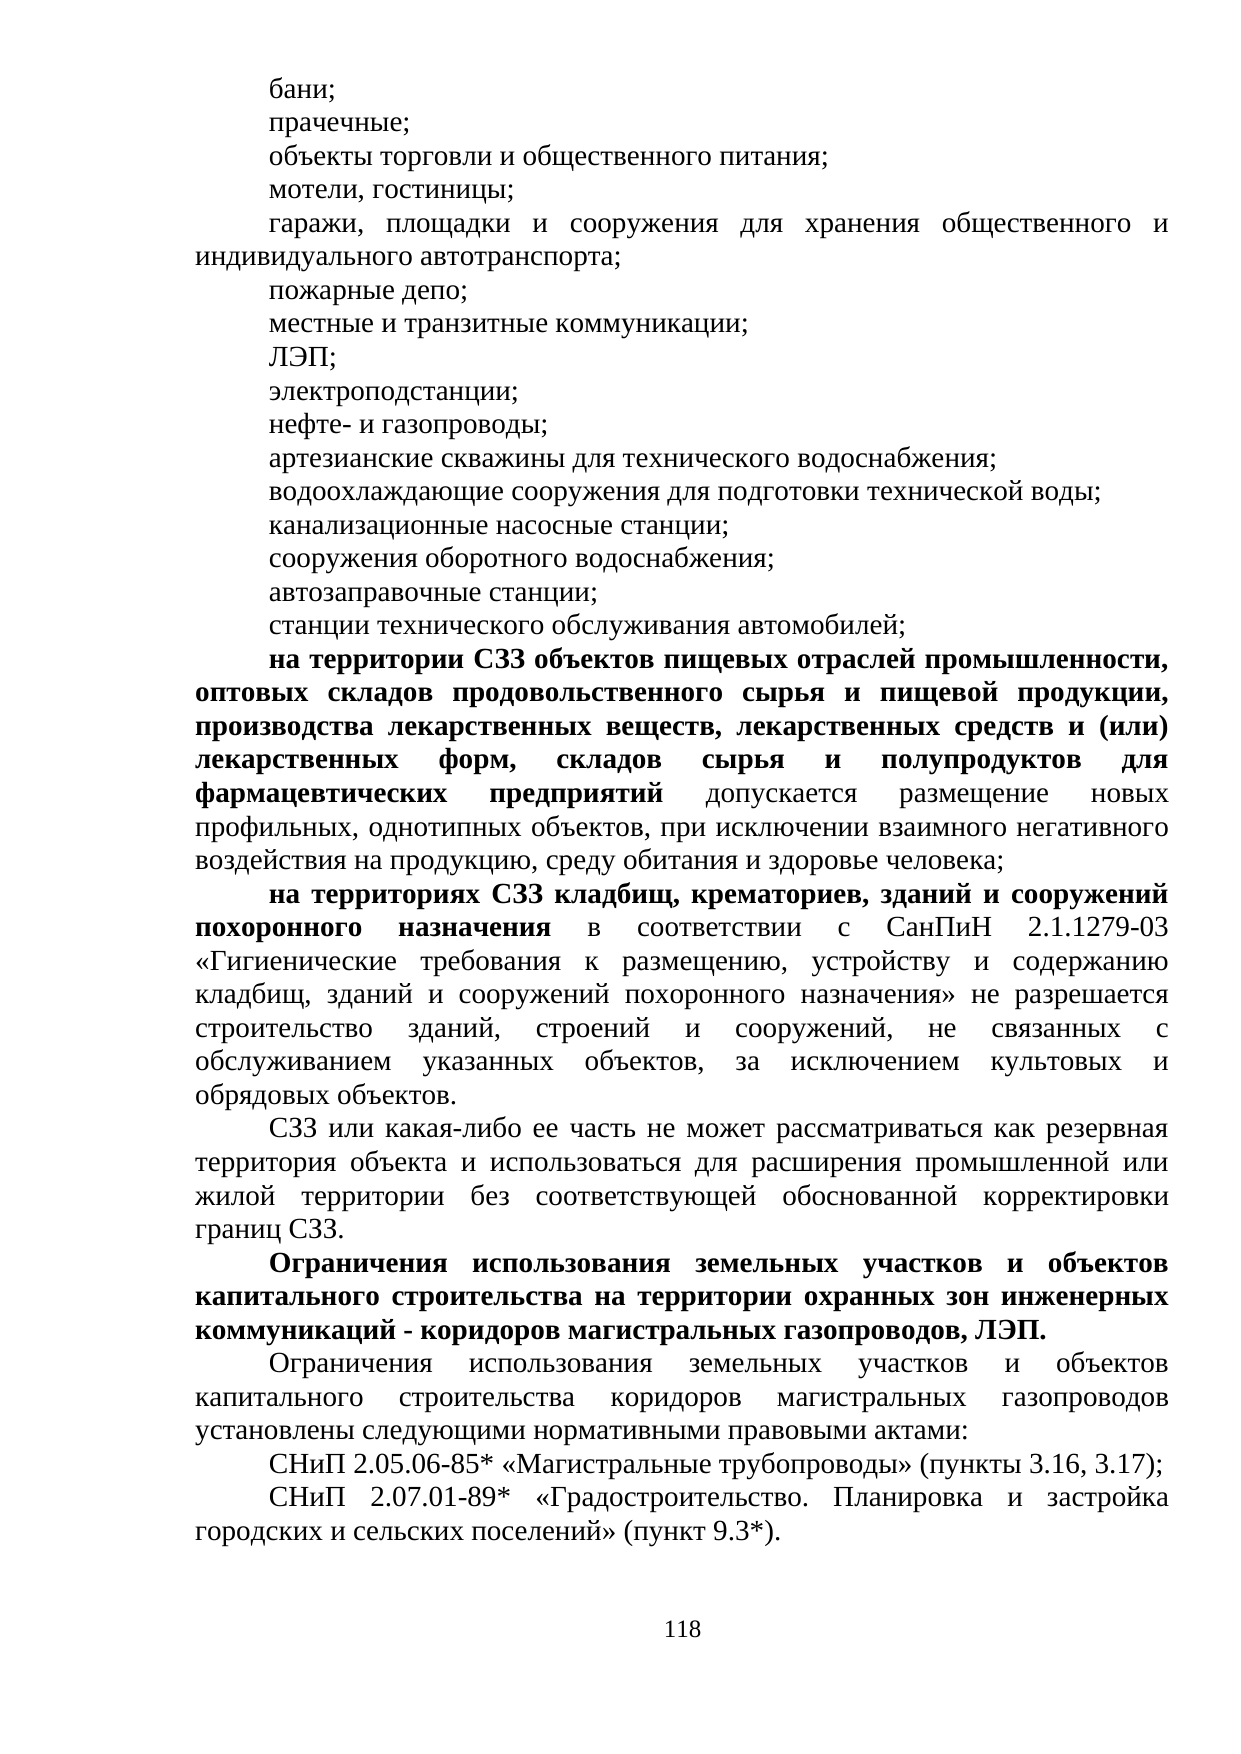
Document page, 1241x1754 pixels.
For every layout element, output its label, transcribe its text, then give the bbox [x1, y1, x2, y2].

text на территории СЗЗ объектов пищевых отраслей промышленности, оптовых складов продовольственного сырья и пищевой продукции, производства лекарственных веществ, лекарственных средств и (или) лекарственных форм, складов сырья и полупродуктов для фармацевтических предприятий допускается размещение новых профильных, однотипных объектов, при исключении взаимного негативного воздействия на продукцию, среду обитания и здоровье человека; [195, 641, 1169, 876]
text нефте- и газопроводы; [195, 406, 1169, 440]
text местные и транзитные коммуникации; [195, 306, 1169, 339]
text Ограничения использования земельных участков и объектов капитального строительства коридоров магистральных газопроводов установлены следующими нормативными правовыми актами: [195, 1345, 1169, 1446]
text пожарные депо; [195, 272, 1169, 306]
text мотели, гостиницы; [195, 171, 1169, 205]
text Ограничения использования земельных участков и объектов капитального строительства на территории охранных зон инженерных коммуникаций - коридоров магистральных газопроводов, ЛЭП. [195, 1245, 1169, 1345]
text 118 [195, 1614, 1169, 1642]
text электроподстанции; [195, 373, 1169, 406]
text СНиП 2.07.01-89* «Градостроительство. Планировка и застройка городских и сельских поселений» (пункт 9.3*). [195, 1479, 1169, 1547]
text канализационные насосные станции; [195, 507, 1169, 540]
text объекты торговли и общественного питания; [195, 138, 1169, 171]
text водоохлаждающие сооружения для подготовки технической воды; [195, 473, 1169, 507]
text бани; [195, 71, 1169, 104]
text сооружения оборотного водоснабжения; [195, 540, 1169, 574]
text станции технического обслуживания автомобилей; [195, 607, 1169, 641]
text гаражи, площадки и сооружения для хранения общественного и индивидуального автотранспорта; [195, 205, 1169, 272]
text прачечные; [195, 104, 1169, 138]
text на территориях СЗЗ кладбищ, крематориев, зданий и сооружений похоронного назначения в соответствии с СанПиН 2.1.1279-03 «Гигиенические требования к размещению, устройству и содержанию кладбищ, зданий и сооружений похоронного назначения» не разрешается строительство зданий, строений и сооружений, не связанных с обслуживанием указанных объектов, за исключением культовых и обрядовых объектов. [195, 876, 1169, 1111]
text СЗЗ или какая-либо ее часть не может рассматриваться как резервная территория объекта и использоваться для расширения промышленной или жилой территории без соответствующей обоснованной корректировки границ СЗЗ. [195, 1111, 1169, 1245]
text ЛЭП; [195, 339, 1169, 373]
text СНиП 2.05.06-85* «Магистральные трубопроводы» (пункты 3.16, 3.17); [195, 1446, 1169, 1479]
text артезианские скважины для технического водоснабжения; [195, 440, 1169, 473]
text автозаправочные станции; [195, 574, 1169, 607]
